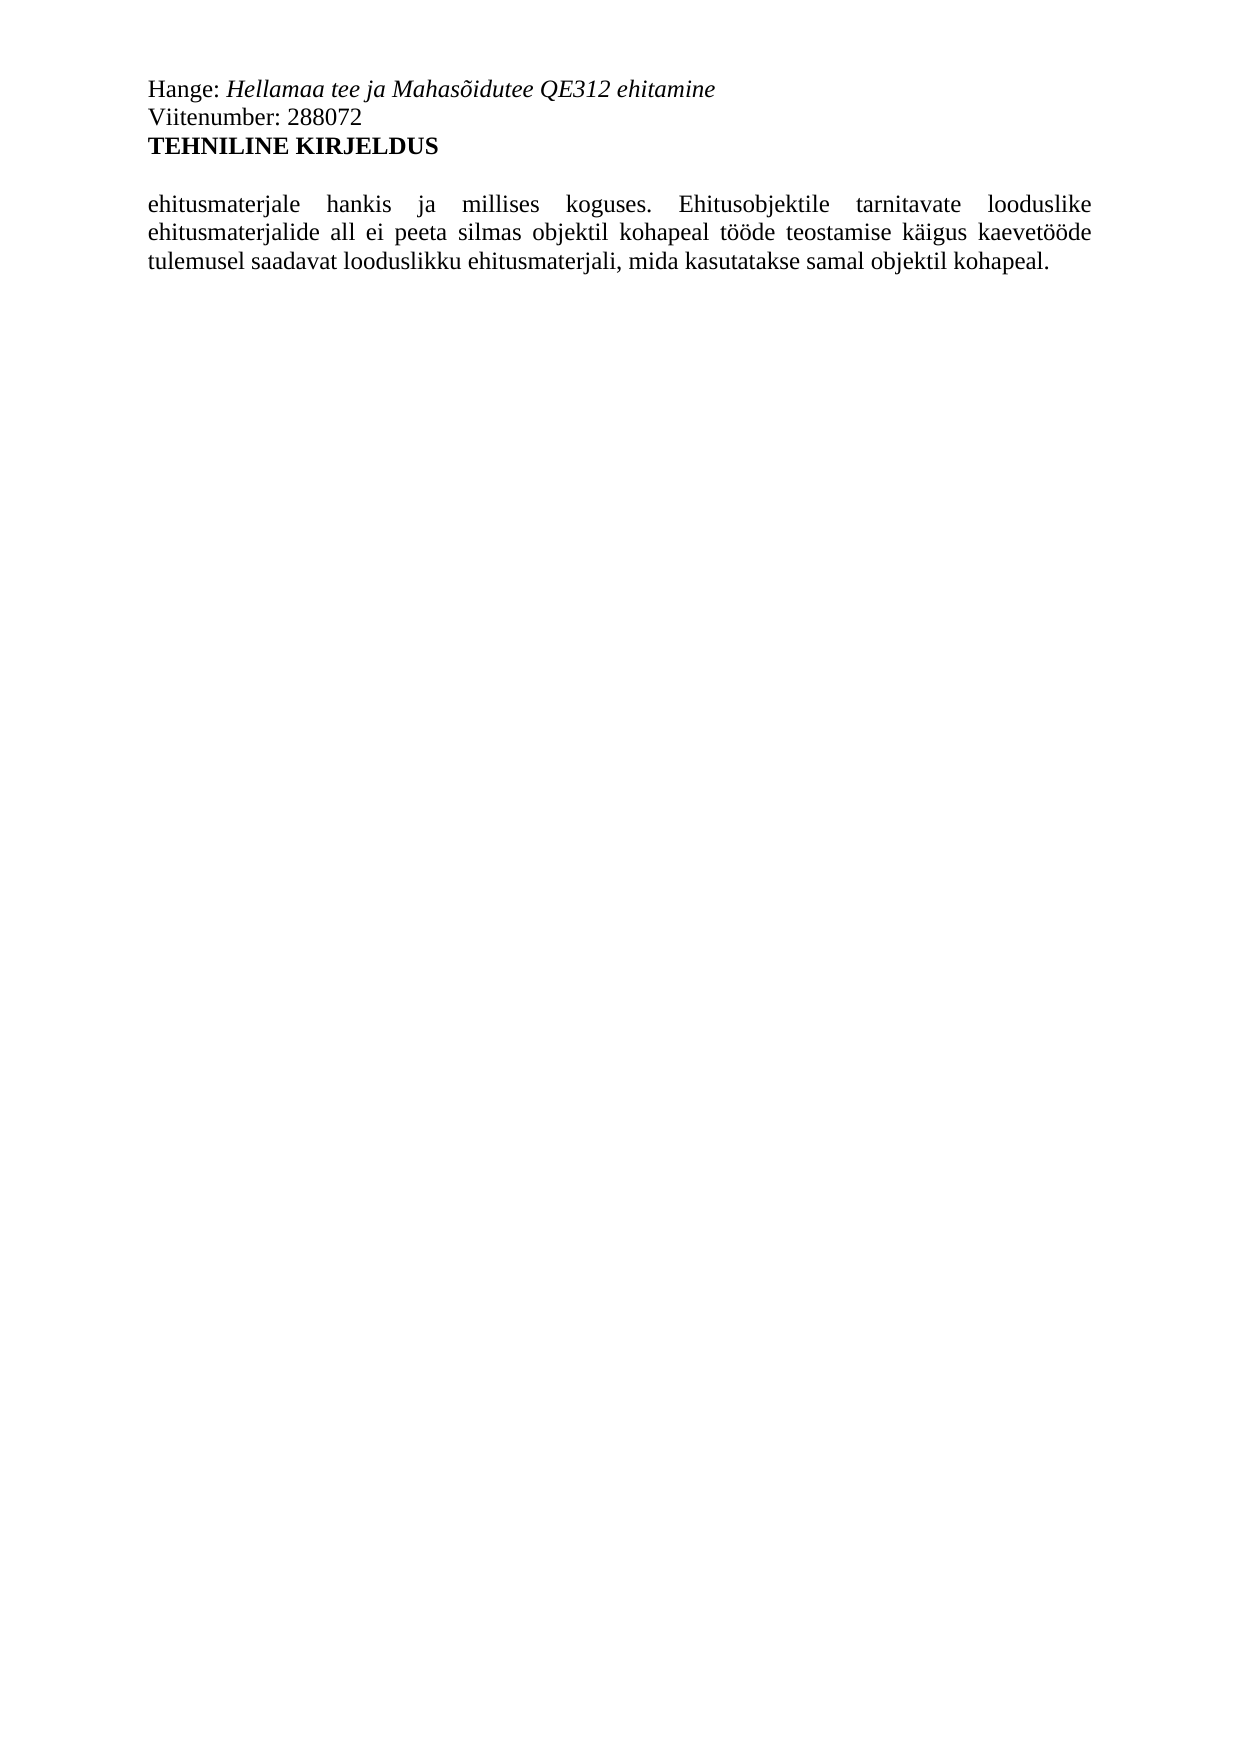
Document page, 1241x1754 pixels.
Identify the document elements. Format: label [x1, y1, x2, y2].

text [148, 189, 1093, 275]
